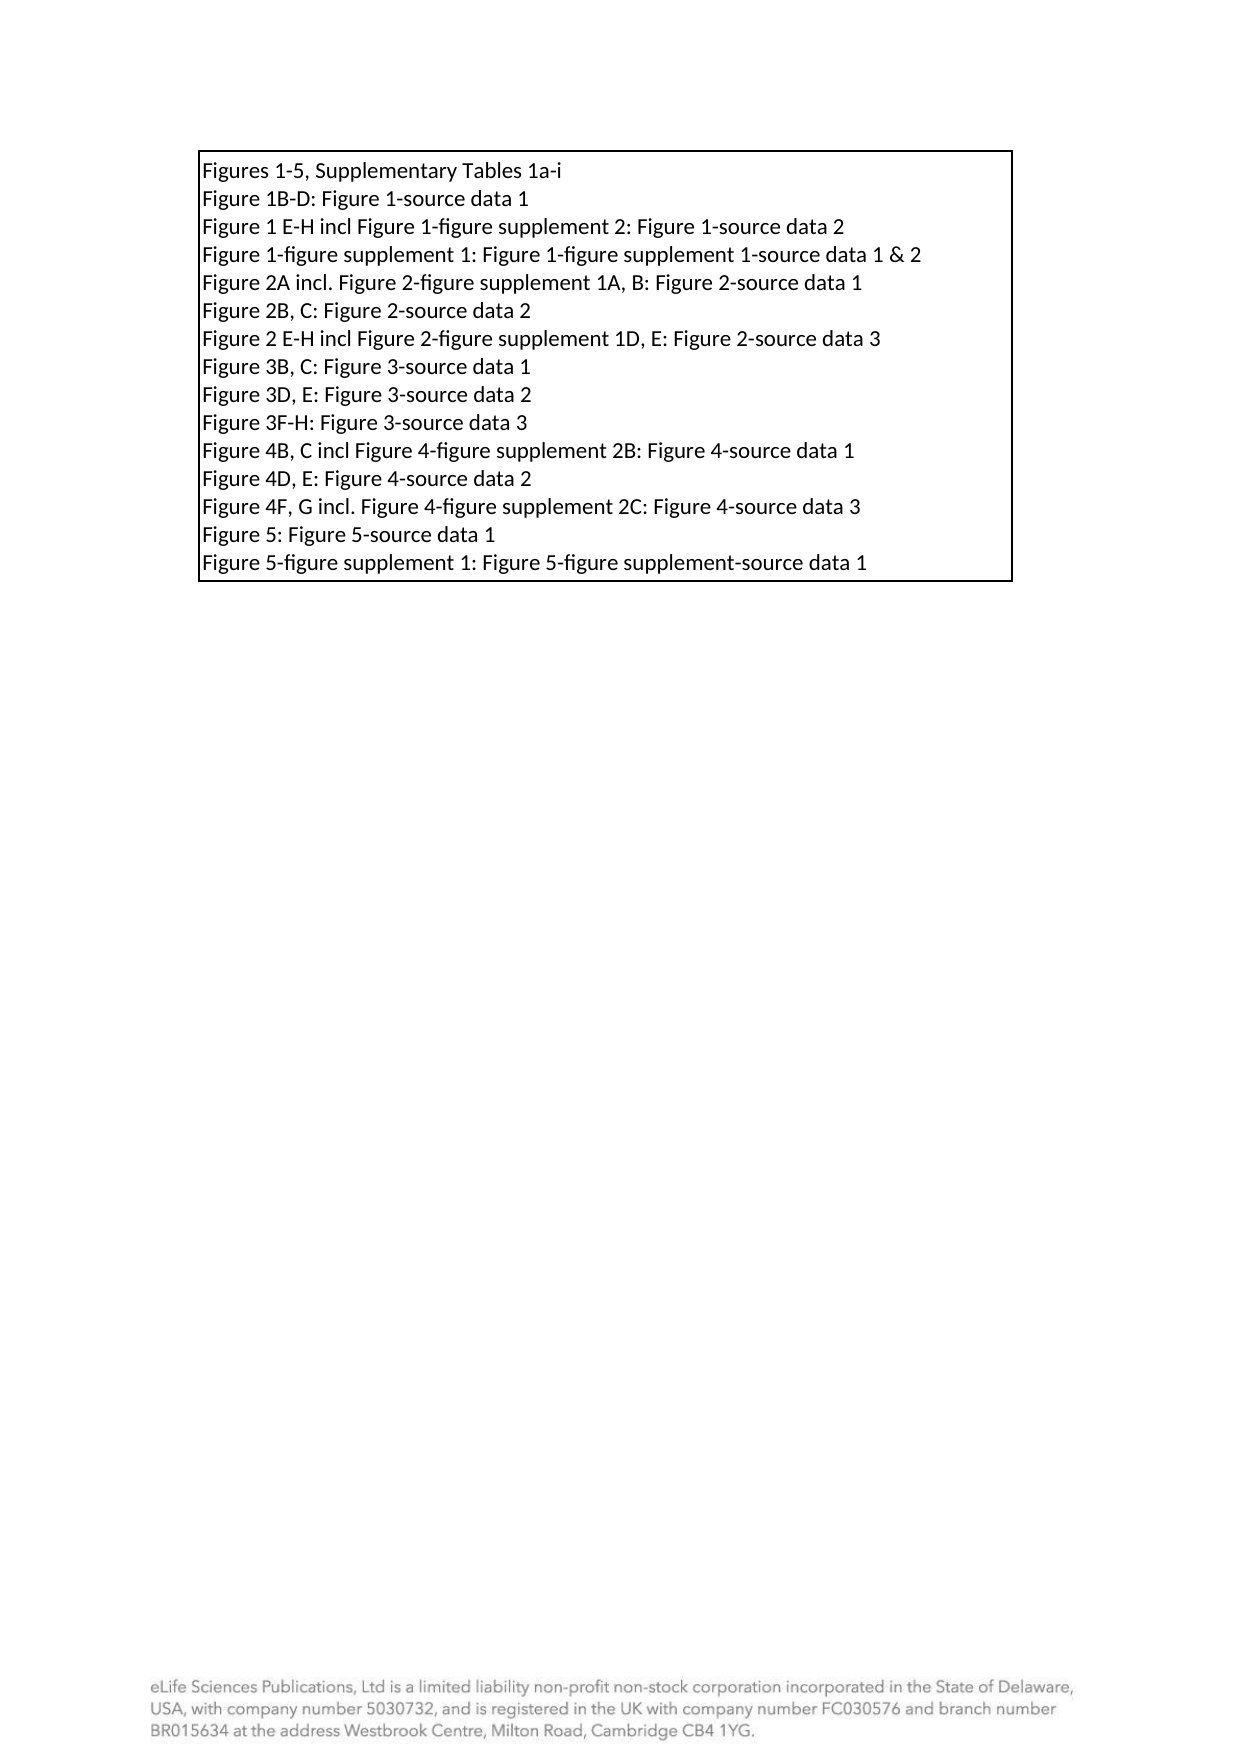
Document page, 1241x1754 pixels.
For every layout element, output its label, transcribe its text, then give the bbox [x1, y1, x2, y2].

text Figure 1B-D: Figure 1-source data 1 [202, 184, 1009, 212]
picture [0, 1635, 1241, 1754]
text Figure 2 E-H incl Figure 2-figure supplement 1D, E: Figure 2-source data 3 [202, 324, 1009, 352]
text Figure 3F-H: Figure 3-source data 3 [202, 408, 1009, 436]
text Figure 5-figure supplement 1: Figure 5-figure supplement-source data 1 [200, 548, 1011, 578]
text Figure 2B, C: Figure 2-source data 2 [202, 296, 1009, 324]
text Figure 4F, G incl. Figure 4-figure supplement 2C: Figure 4-source data 3 [202, 492, 1009, 520]
text Figure 3D, E: Figure 3-source data 2 [202, 380, 1009, 408]
text Figure 1-figure supplement 1: Figure 1-figure supplement 1-source data 1 & 2 [202, 240, 1009, 268]
text Figure 4D, E: Figure 4-source data 2 [202, 464, 1009, 492]
text Figures 1-5, Supplementary Tables 1a-i [200, 154, 1011, 184]
text Figure 1 E-H incl Figure 1-figure supplement 2: Figure 1-source data 2 [202, 212, 1009, 240]
text Figure 3B, C: Figure 3-source data 1 [202, 352, 1009, 380]
text Figure 5: Figure 5-source data 1 [202, 520, 1009, 548]
text Figure 2A incl. Figure 2-figure supplement 1A, B: Figure 2-source data 1 [202, 268, 1009, 296]
text Figure 4B, C incl Figure 4-figure supplement 2B: Figure 4-source data 1 [202, 436, 1009, 464]
